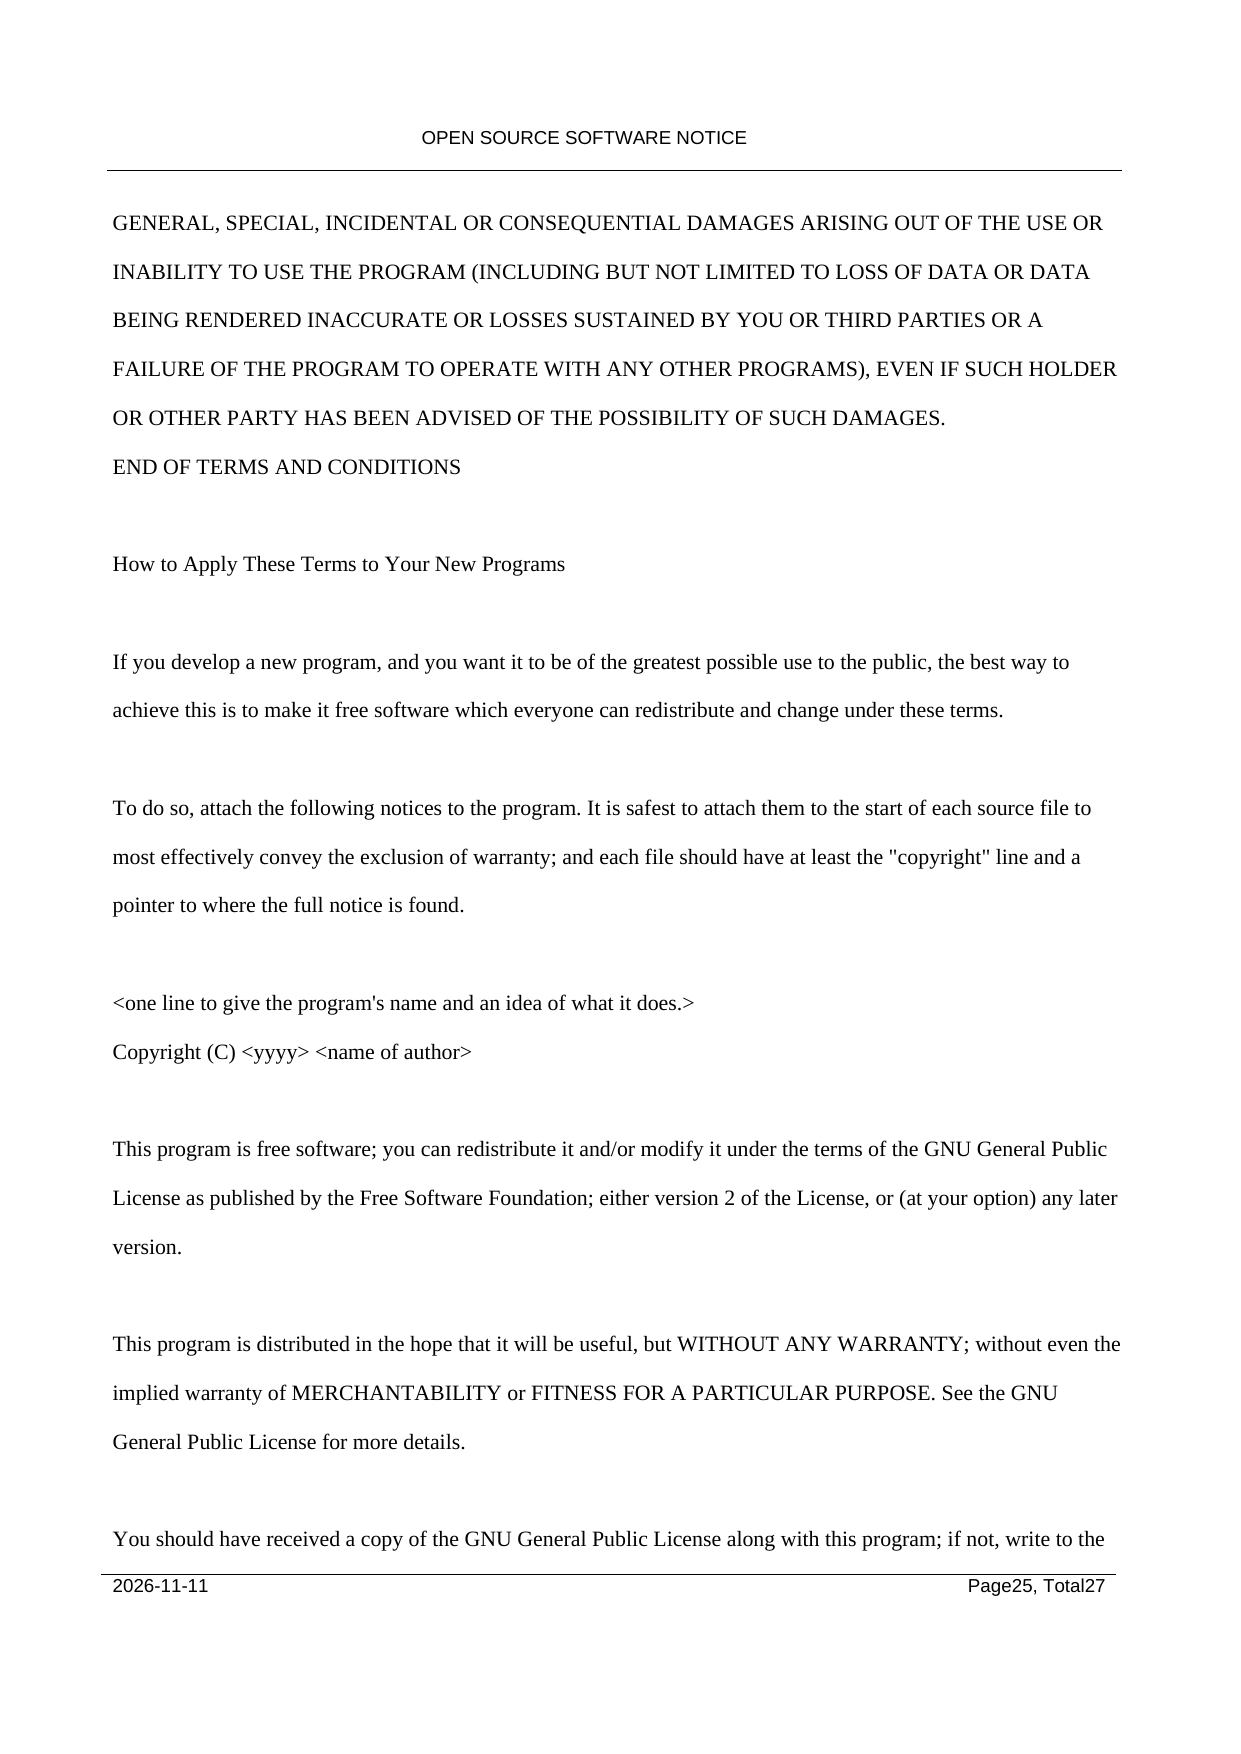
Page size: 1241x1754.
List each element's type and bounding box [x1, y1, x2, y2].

text [112, 206, 1128, 1555]
